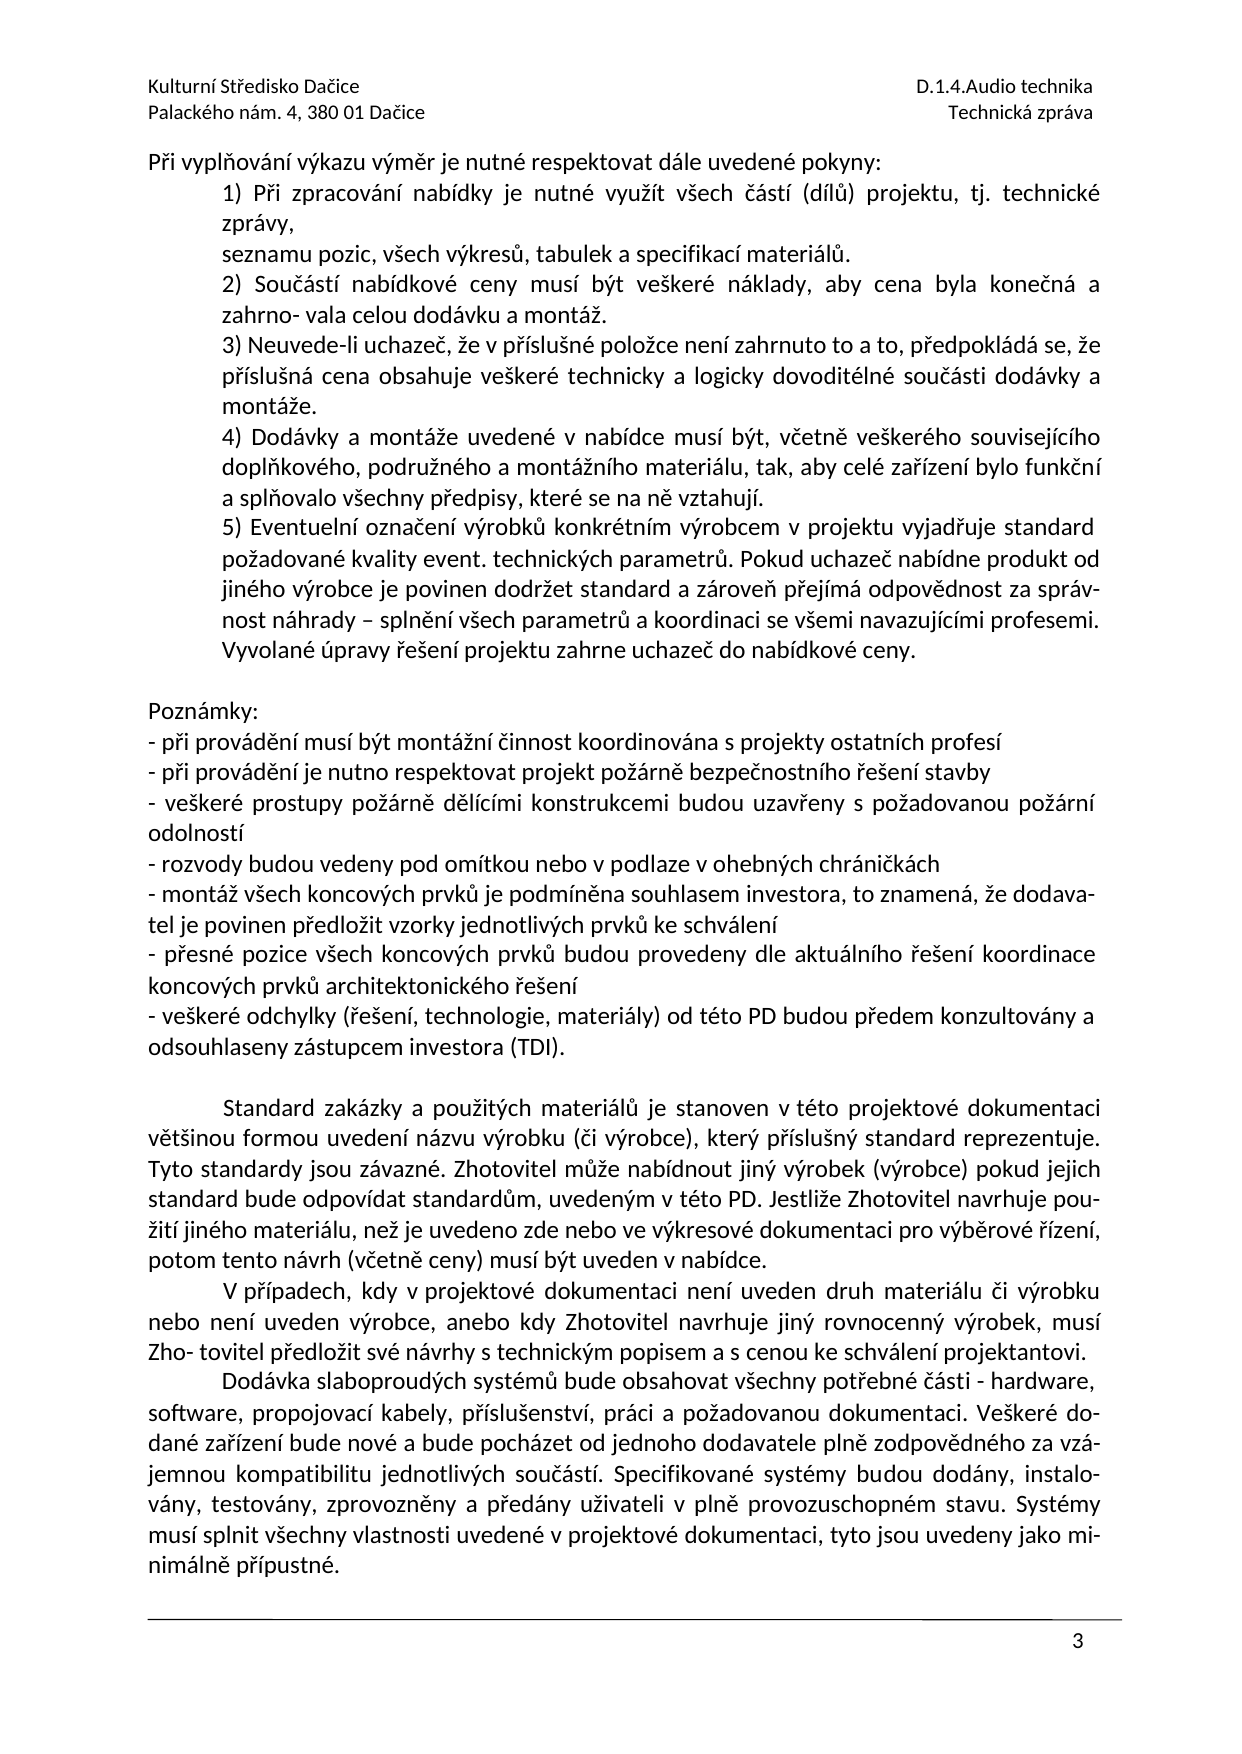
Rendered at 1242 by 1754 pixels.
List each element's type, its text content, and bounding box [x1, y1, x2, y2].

text Při vyplňování výkazu výměr je nutné respektovat dále uvedené pokyny: [148, 146, 887, 177]
text Poznámky: [148, 695, 266, 726]
text V případech, kdy v projektové dokumentaci není uveden druh materiálu či výrobku nebo není uveden výrobce, anebo kdy Zhotovitel navrhuje jiný rovnocenný výrobek, musí Zho- tovitel předložit své návrhy s technickým popisem a s cenou ke schválení projektantovi. [148, 1275, 1101, 1367]
text - přesné pozice všech koncových prvků budou provedeny dle aktuálního řešení koordinace [148, 939, 1100, 970]
text 5) Eventuelní označení výrobků konkrétním výrobcem v projektu vyjadřuje standard [222, 512, 1099, 543]
text software, propojovací kabely, příslušenství, práci a požadovanou dokumentaci. Veškeré do- dané zařízení bude nové a bude pocházet od jednoho dodavatele plně zodpovědného za vzá- jemnou kompatibilitu jednotlivých součástí. Specifikované systémy budou dodány, instalo- vány, testovány, zprovozněny a předány uživateli v plně provozuschopném stavu. Systémy musí splnit všechny vlastnosti uvedené v projektové dokumentaci, tyto jsou uvedeny jako mi- nimálně přípustné. [148, 1397, 1101, 1580]
text koncových prvků architektonického řešení [148, 970, 583, 1000]
text 3) Neuvede-li uchazeč, že v příslušné položce není zahrnuto to a to, předpokládá se, že příslušná cena obsahuje veškeré technicky a logicky dovoditélné součásti dodávky a montáže. [222, 329, 1101, 421]
text - veškeré odchylky (řešení, technologie, materiály) od této PD budou předem konzultovány a odsouhlaseny zástupcem investora (TDI). [148, 1000, 1100, 1061]
text - při provádění je nutno respektovat projekt požárně bezpečnostního řešení stavby [148, 756, 995, 787]
text - při provádění musí být montážní činnost koordinována s projekty ostatních profesí [148, 726, 1005, 756]
text požadované kvality event. technických parametrů. Pokud uchazeč nabídne produkt od jiného výrobce je povinen dodržet standard a zároveň přejímá odpovědnost za správ- nost náhrady – splnění všech parametrů a koordinaci se všemi navazujícími profesemi. Vyvolané úpravy řešení projektu zahrne uchazeč do nabídkové ceny. [222, 543, 1101, 665]
text 1) Při zpracování nabídky je nutné využít všech částí (dílů) projektu, tj. technické zprávy, [222, 177, 1100, 238]
text 2) Součástí nabídkové ceny musí být veškeré náklady, aby cena byla konečná a zahrno- vala celou dodávku a montáž. [222, 268, 1100, 329]
text Standard zakázky a použitých materiálů je stanoven v této projektové dokumentaci většinou formou uvedení názvu výrobku (či výrobce), který příslušný standard reprezentuje. Tyto standardy jsou závazné. Zhotovitel může nabídnout jiný výrobek (výrobce) pokud jejich standard bude odpovídat standardům, uvedeným v této PD. Jestliže Zhotovitel navrhuje pou- žití jiného materiálu, než je uvedeno zde nebo ve výkresové dokumentaci pro výběrové řízení, potom tento návrh (včetně ceny) musí být uveden v nabídce. [148, 1092, 1101, 1275]
text - montáž všech koncových prvků je podmíněna souhlasem investora, to znamená, že dodava- tel je povinen předložit vzorky jednotlivých prvků ke schválení [148, 878, 1100, 939]
text - rozvody budou vedeny pod omítkou nebo v podlaze v ohebných chráničkách [148, 848, 944, 878]
text seznamu pozic, všech výkresů, tabulek a specifikací materiálů. [222, 238, 856, 268]
text - veškeré prostupy požárně dělícími konstrukcemi budou uzavřeny s požadovanou požární odolností [148, 787, 1100, 848]
text Dodávka slaboproudých systémů bude obsahovat všechny potřebné části - hardware, [222, 1367, 1100, 1397]
text 4) Dodávky a montáže uvedené v nabídce musí být, včetně veškerého souvisejícího doplňkového, podružného a montážního materiálu, tak, aby celé zařízení bylo funkční a splňovalo všechny předpisy, které se na ně vztahují. [222, 421, 1101, 512]
